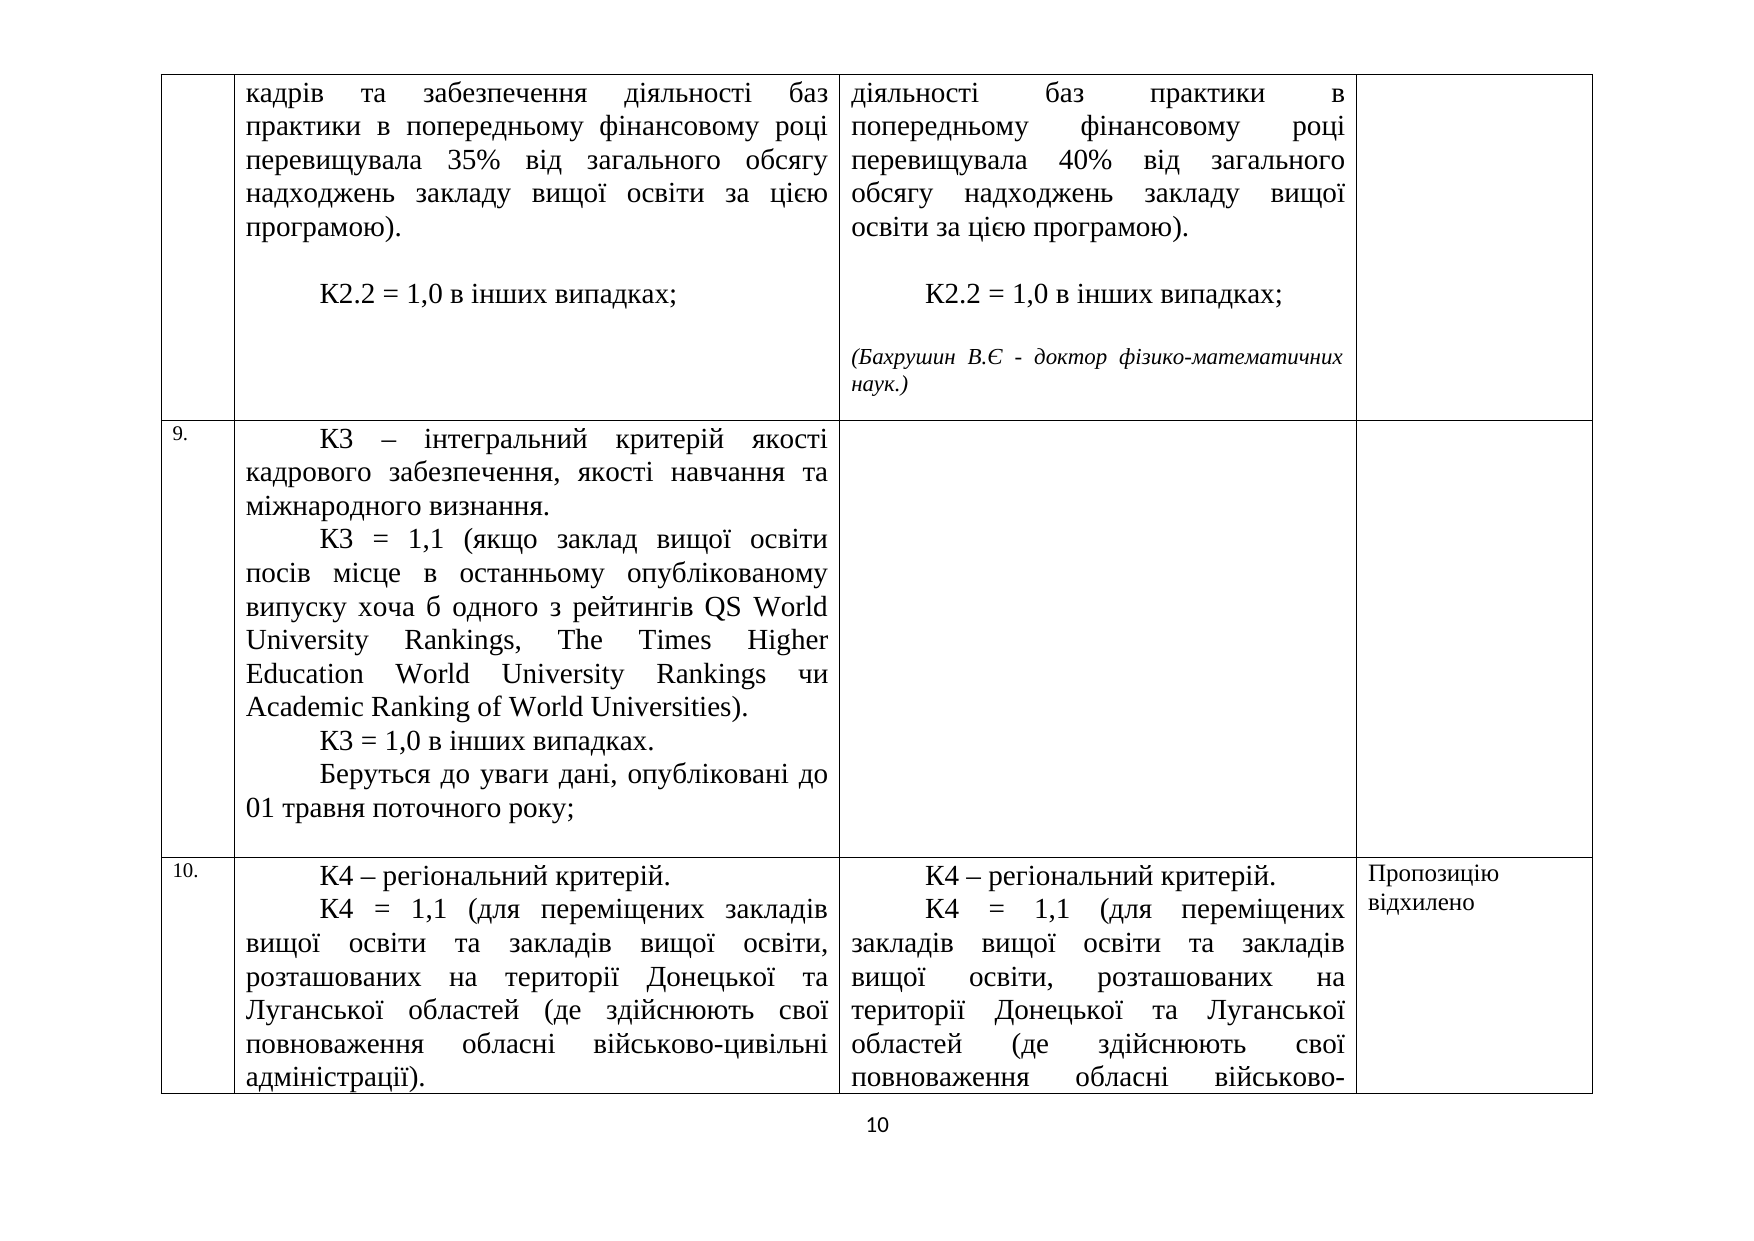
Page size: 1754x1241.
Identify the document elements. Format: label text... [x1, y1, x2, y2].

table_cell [840, 75, 1356, 420]
table_cell [1357, 421, 1592, 857]
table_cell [235, 75, 839, 420]
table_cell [840, 858, 1356, 1093]
table_cell К3 – інтегральний критерій якості кадрового забезпечення, якості навчання та міжнародного визнання. К3 = 1,1 (якщо заклад вищої освіти посів місце в останньому опублікованому випуску хоча б одного з рейтингів QS World University Rankings, The Times Higher Education World University Rankings чи Academic Ranking of World Universities). К3 = 1,0 в інших випадках. Беруться до уваги дані, опубліковані до 01 травня поточного року; [235, 421, 839, 857]
table_cell [162, 421, 234, 857]
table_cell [1357, 75, 1592, 420]
table_cell [162, 858, 234, 1093]
table_cell [840, 421, 1356, 857]
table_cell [235, 858, 839, 1093]
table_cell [1357, 858, 1592, 1093]
table_cell [162, 75, 234, 420]
